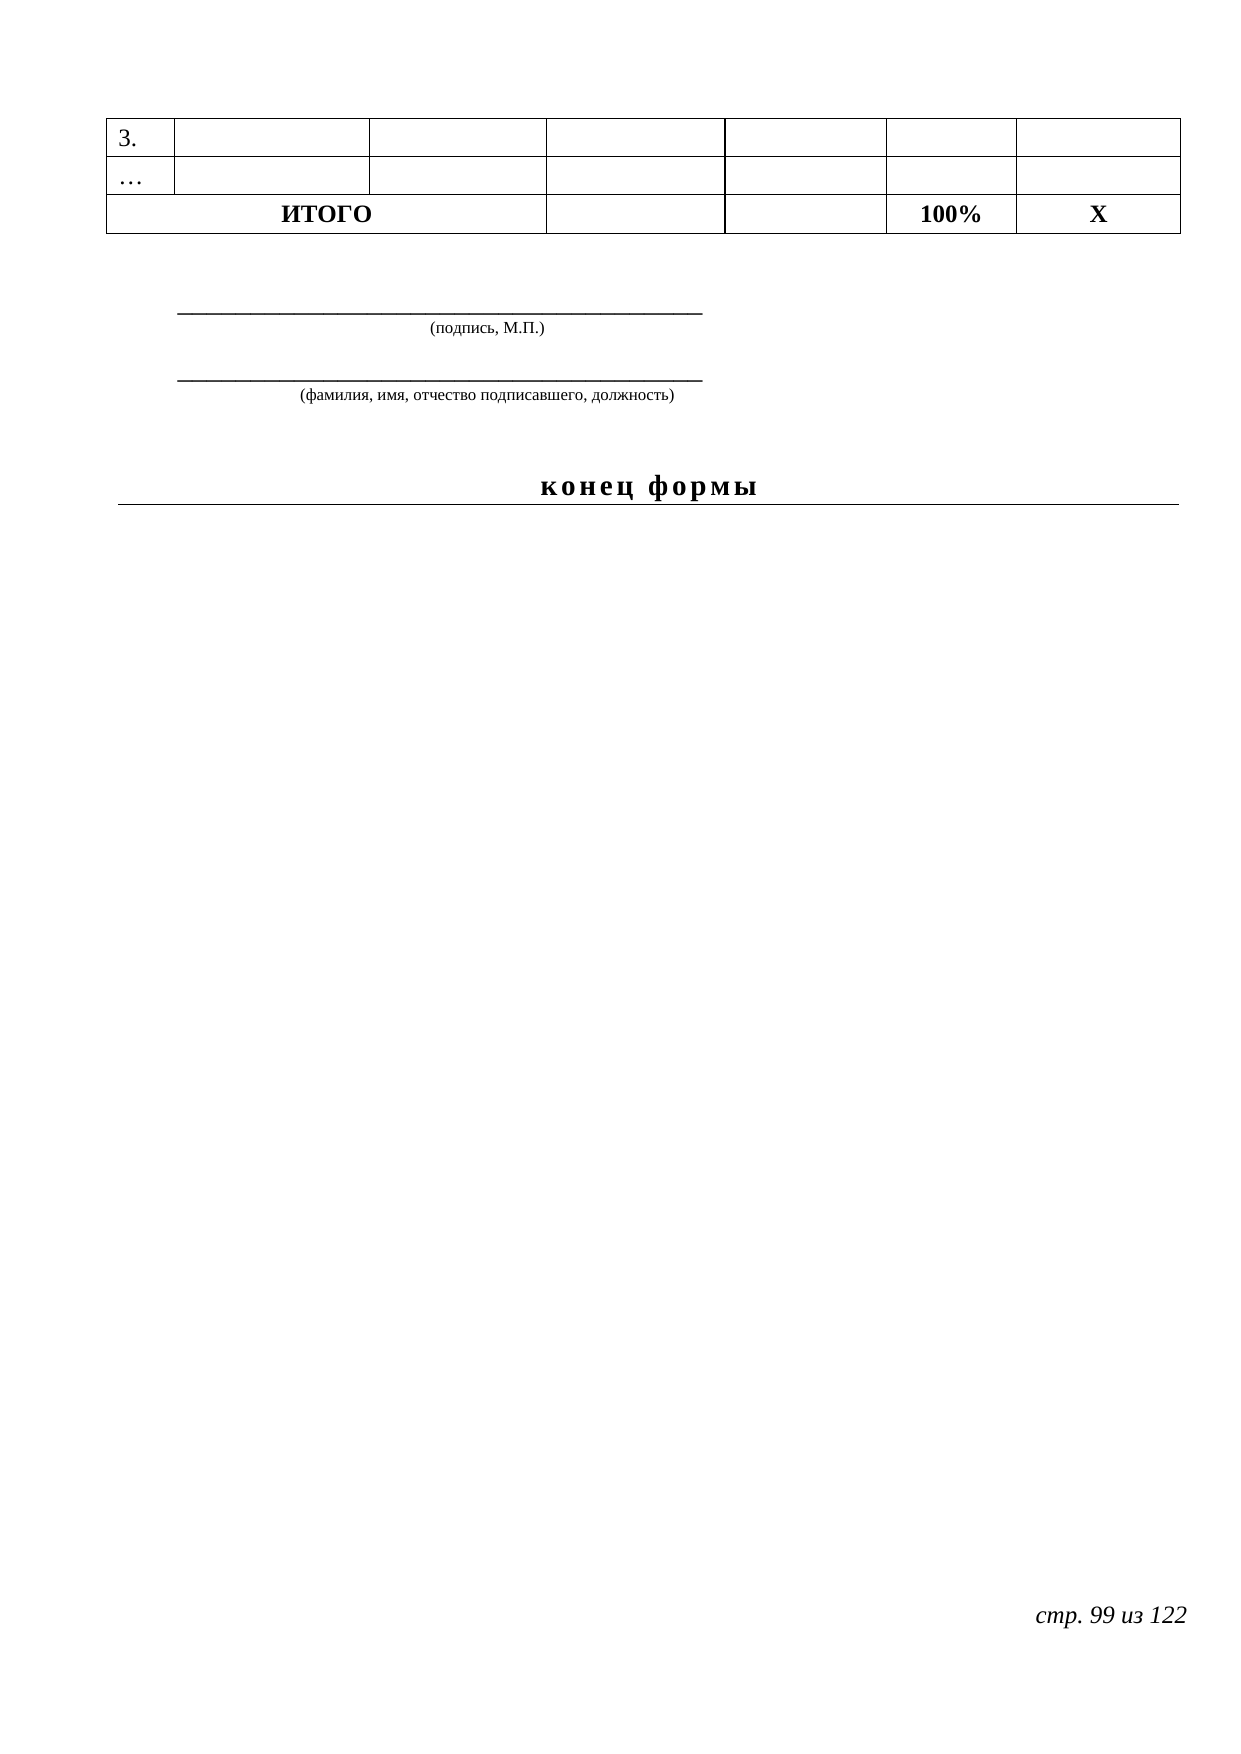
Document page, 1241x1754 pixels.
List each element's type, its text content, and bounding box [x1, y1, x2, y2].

text ____________________________________ [118, 351, 1181, 384]
text ____________________________________ [118, 284, 1181, 317]
table_cell [107, 119, 174, 156]
table_cell 100% [887, 195, 1016, 232]
table_cell [175, 157, 369, 194]
text конец формы [118, 468, 1179, 504]
table_cell ИТОГО [107, 195, 546, 232]
table_cell [726, 119, 886, 156]
table_cell [547, 119, 724, 156]
table_cell [887, 157, 1016, 194]
text (подпись, М.П.) [118, 317, 797, 351]
table_cell [547, 157, 724, 194]
table_cell [1017, 157, 1180, 194]
table_cell [726, 195, 886, 232]
table_cell … [107, 157, 174, 194]
table_cell [370, 157, 546, 194]
text (фамилия, имя, отчество подписавшего, должность) [118, 384, 797, 418]
table_cell [175, 119, 369, 156]
table_cell [547, 195, 724, 232]
table_cell [887, 119, 1016, 156]
table_cell Х [1017, 195, 1180, 232]
table_cell [726, 157, 886, 194]
table_cell [370, 119, 546, 156]
table_cell [1017, 119, 1180, 156]
